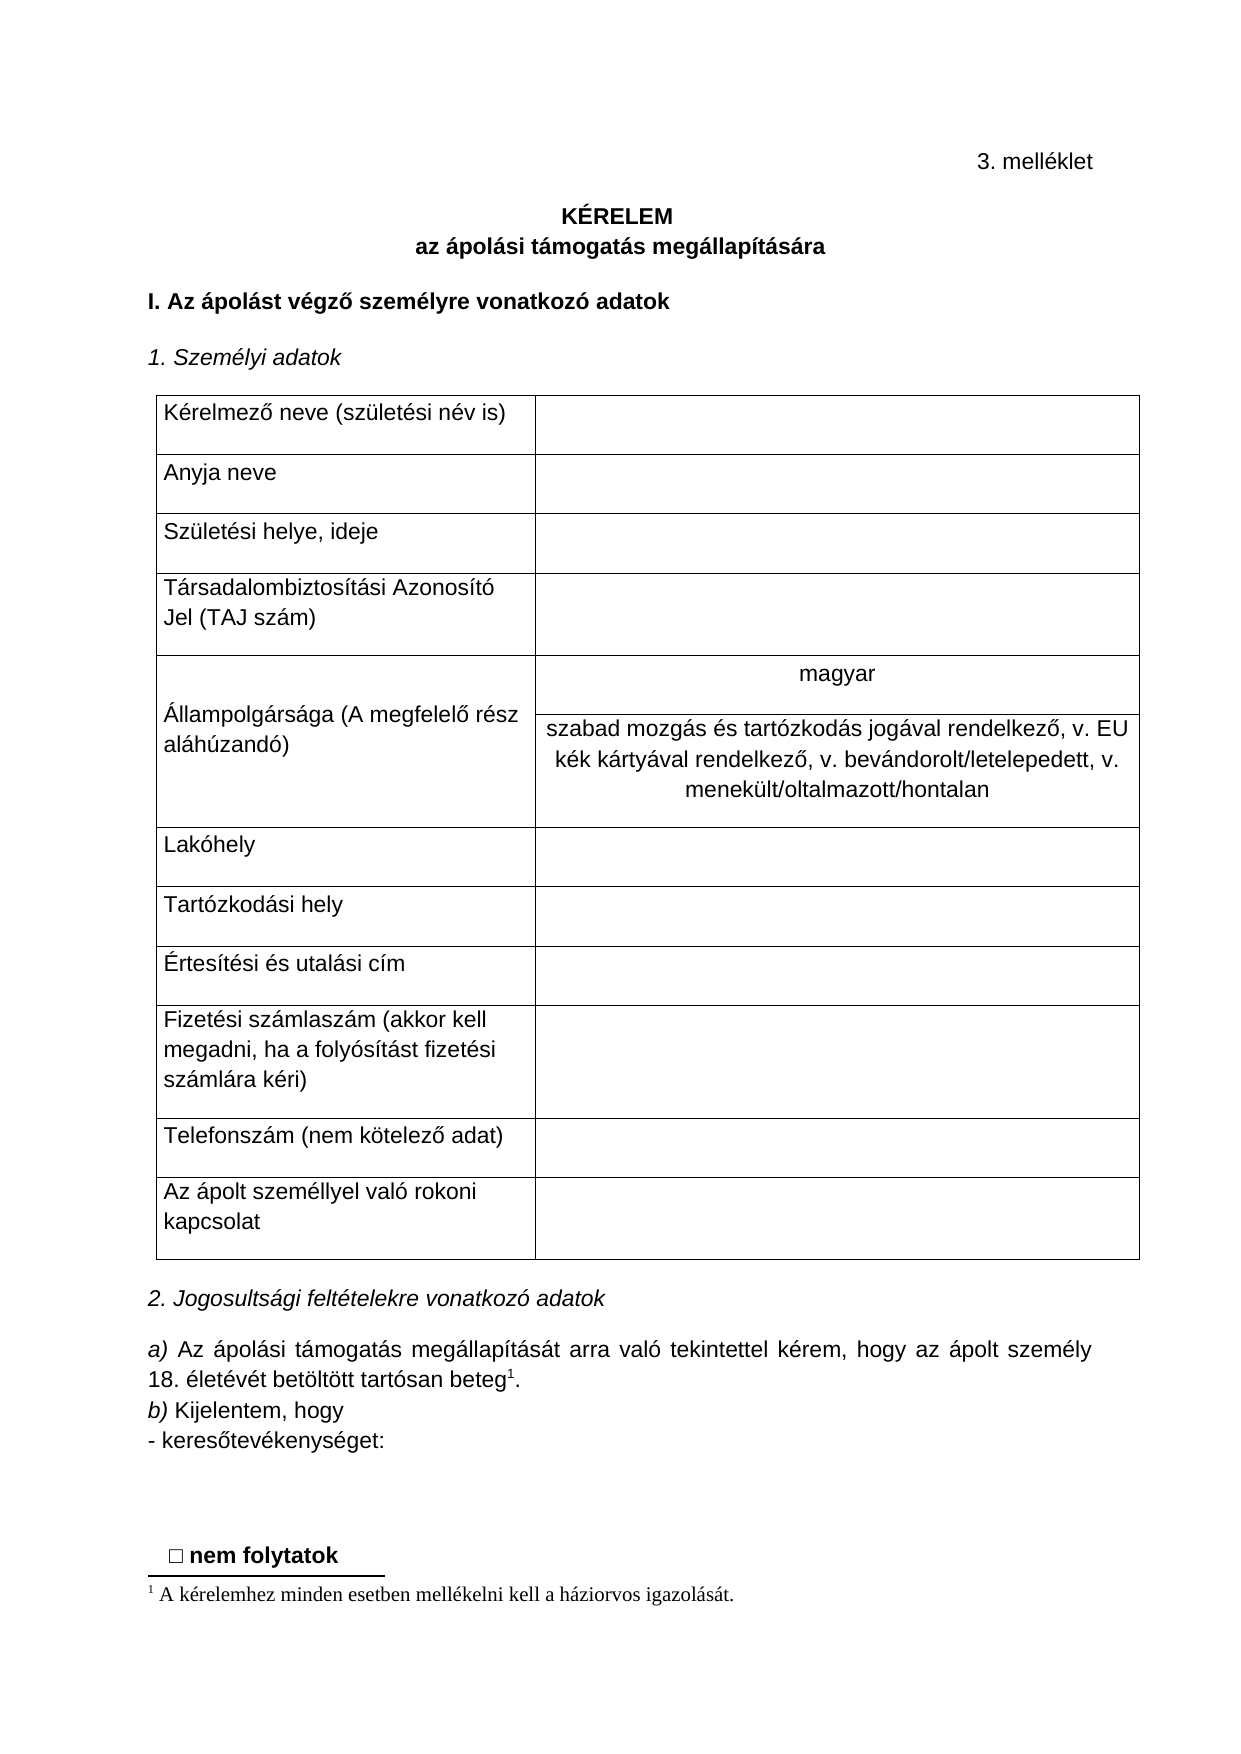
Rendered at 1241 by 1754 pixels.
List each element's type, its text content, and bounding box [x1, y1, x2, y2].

table_cell szabad mozgás és tartózkodás jogával rendelkező, v. EU kék kártyával rendelkező, v. bevándorolt/letelepedett, v. menekült/oltalmazott/hontalan [536, 715, 1139, 827]
table_cell Születési helye, ideje [157, 514, 535, 573]
table_cell Állampolgársága (A megfelelő rész aláhúzandó) [157, 656, 535, 827]
table_cell [536, 574, 1139, 655]
table_cell [536, 1006, 1139, 1117]
text KÉRELEM az ápolási támogatás megállapítására [148, 203, 1093, 259]
table_cell Értesítési és utalási cím [157, 947, 535, 1005]
table_cell [536, 1178, 1139, 1259]
text a) Az ápolási támogatás megállapítását arra való tekintettel kérem, hogy az ápolt személy 18. életévét betöltött tartósan beteg. [148, 1336, 1093, 1393]
table_cell [536, 828, 1139, 886]
table_cell Lakóhely [157, 828, 535, 886]
table_cell [536, 947, 1139, 1005]
table_cell magyar [536, 656, 1139, 714]
table_cell Telefonszám (nem kötelező adat) [157, 1119, 535, 1177]
table_cell Anyja neve [157, 455, 535, 513]
text I. Az ápolást végző személyre vonatkozó adatok [148, 288, 1093, 314]
table_header Kérelmező neve (születési név is) [157, 396, 535, 454]
table_cell [536, 1119, 1139, 1177]
table_cell Tartózkodási hely [157, 887, 535, 946]
table_cell [536, 455, 1139, 513]
table_cell Fizetési számlaszám (akkor kell megadni, ha a folyósítást fizetési számlára kéri) [157, 1006, 535, 1117]
table_header [536, 396, 1139, 454]
table_cell [536, 887, 1139, 946]
table_cell Társadalombiztosítási Azonosító Jel (TAJ szám) [157, 574, 535, 655]
table_cell Az ápolt személlyel való rokoni kapcsolat [157, 1178, 535, 1259]
text b) Kijelentem, hogy [148, 1397, 1093, 1423]
text - keresőtevékenységet: [148, 1427, 1093, 1453]
table_cell [536, 514, 1139, 573]
subtitle □ nem folytatok [148, 1542, 1093, 1568]
text 1. Személyi adatok [148, 343, 1093, 370]
text 3. melléklet [148, 148, 1093, 174]
text 2. Jogosultsági feltételekre vonatkozó adatok [148, 1285, 1093, 1311]
